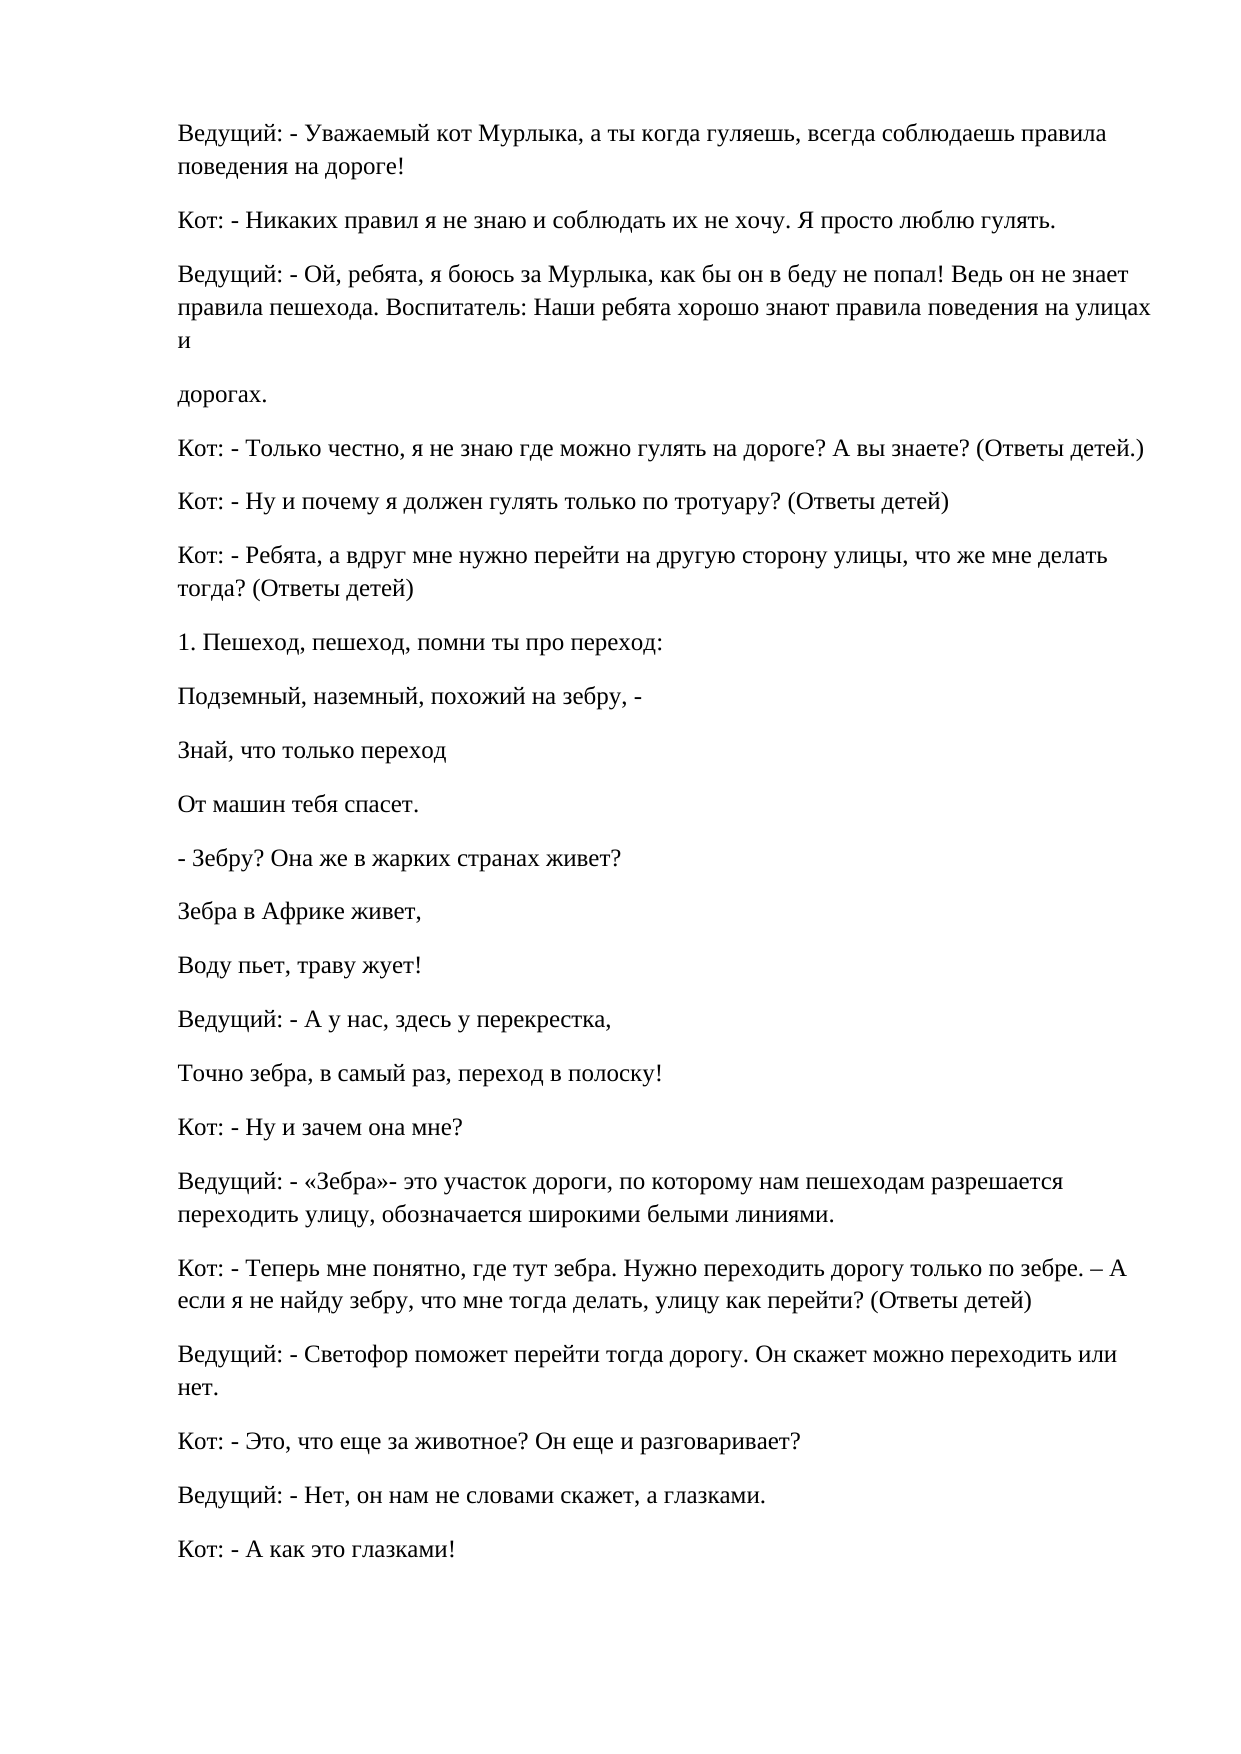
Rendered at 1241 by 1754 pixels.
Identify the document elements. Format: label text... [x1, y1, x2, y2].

text Ведущий: - Ой, ребята, я боюсь за Мурлыка, как бы он в беду не попал! Ведь он не знает правила пешехода. Воспитатель: Наши ребята хорошо знают правила поведения на улицах и [177, 259, 1152, 354]
text - Зебру? Она же в жарких странах живет? [177, 843, 1152, 871]
text 1. Пешеход, пешеход, помни ты про переход: [177, 627, 1152, 656]
text Ведущий: - Светофор поможет перейти тогда дорогу. Он скажет можно переходить или нет. [177, 1339, 1152, 1401]
text Кот: - Никаких правил я не знаю и соблюдать их не хочу. Я просто люблю гулять. [177, 205, 1152, 234]
text От машин тебя спасет. [177, 789, 1152, 817]
text Знай, что только переход [177, 735, 1152, 764]
text Кот: - Ну и почему я должен гулять только по тротуару? (Ответы детей) [177, 486, 1152, 515]
text Кот: - Ребята, а вдруг мне нужно перейти на другую сторону улицы, что же мне делать тогда? (Ответы детей) [177, 540, 1152, 602]
text Зебра в Африке живет, [177, 896, 1152, 925]
text дорогах. [177, 379, 1152, 407]
text Подземный, наземный, похожий на зебру, - [177, 681, 1152, 710]
text Воду пьет, траву жует! [177, 950, 1152, 979]
text Ведущий: - «Зебра»- это участок дороги, по которому нам пешеходам разрешается переходить улицу, обозначается широкими белыми линиями. [177, 1166, 1152, 1227]
text Точно зебра, в самый раз, переход в полоску! [177, 1058, 1152, 1087]
text Ведущий: - А у нас, здесь у перекрестка, [177, 1004, 1152, 1033]
text Кот: - Ну и зачем она мне? [177, 1112, 1152, 1141]
text Ведущий: - Нет, он нам не словами скажет, а глазками. [177, 1480, 1152, 1509]
text Кот: - Теперь мне понятно, где тут зебра. Нужно переходить дорогу только по зебре. – А если я не найду зебру, что мне тогда делать, улицу как перейти? (Ответы детей) [177, 1253, 1152, 1314]
text Кот: - Только честно, я не знаю где можно гулять на дороге? А вы знаете? (Ответы детей.) [177, 433, 1152, 461]
text Ведущий: - Уважаемый кот Мурлыка, а ты когда гуляешь, всегда соблюдаешь правила поведения на дороге! [177, 118, 1152, 180]
text Кот: - А как это глазками! [177, 1534, 1152, 1563]
text Кот: - Это, что еще за животное? Он еще и разговаривает? [177, 1426, 1152, 1455]
